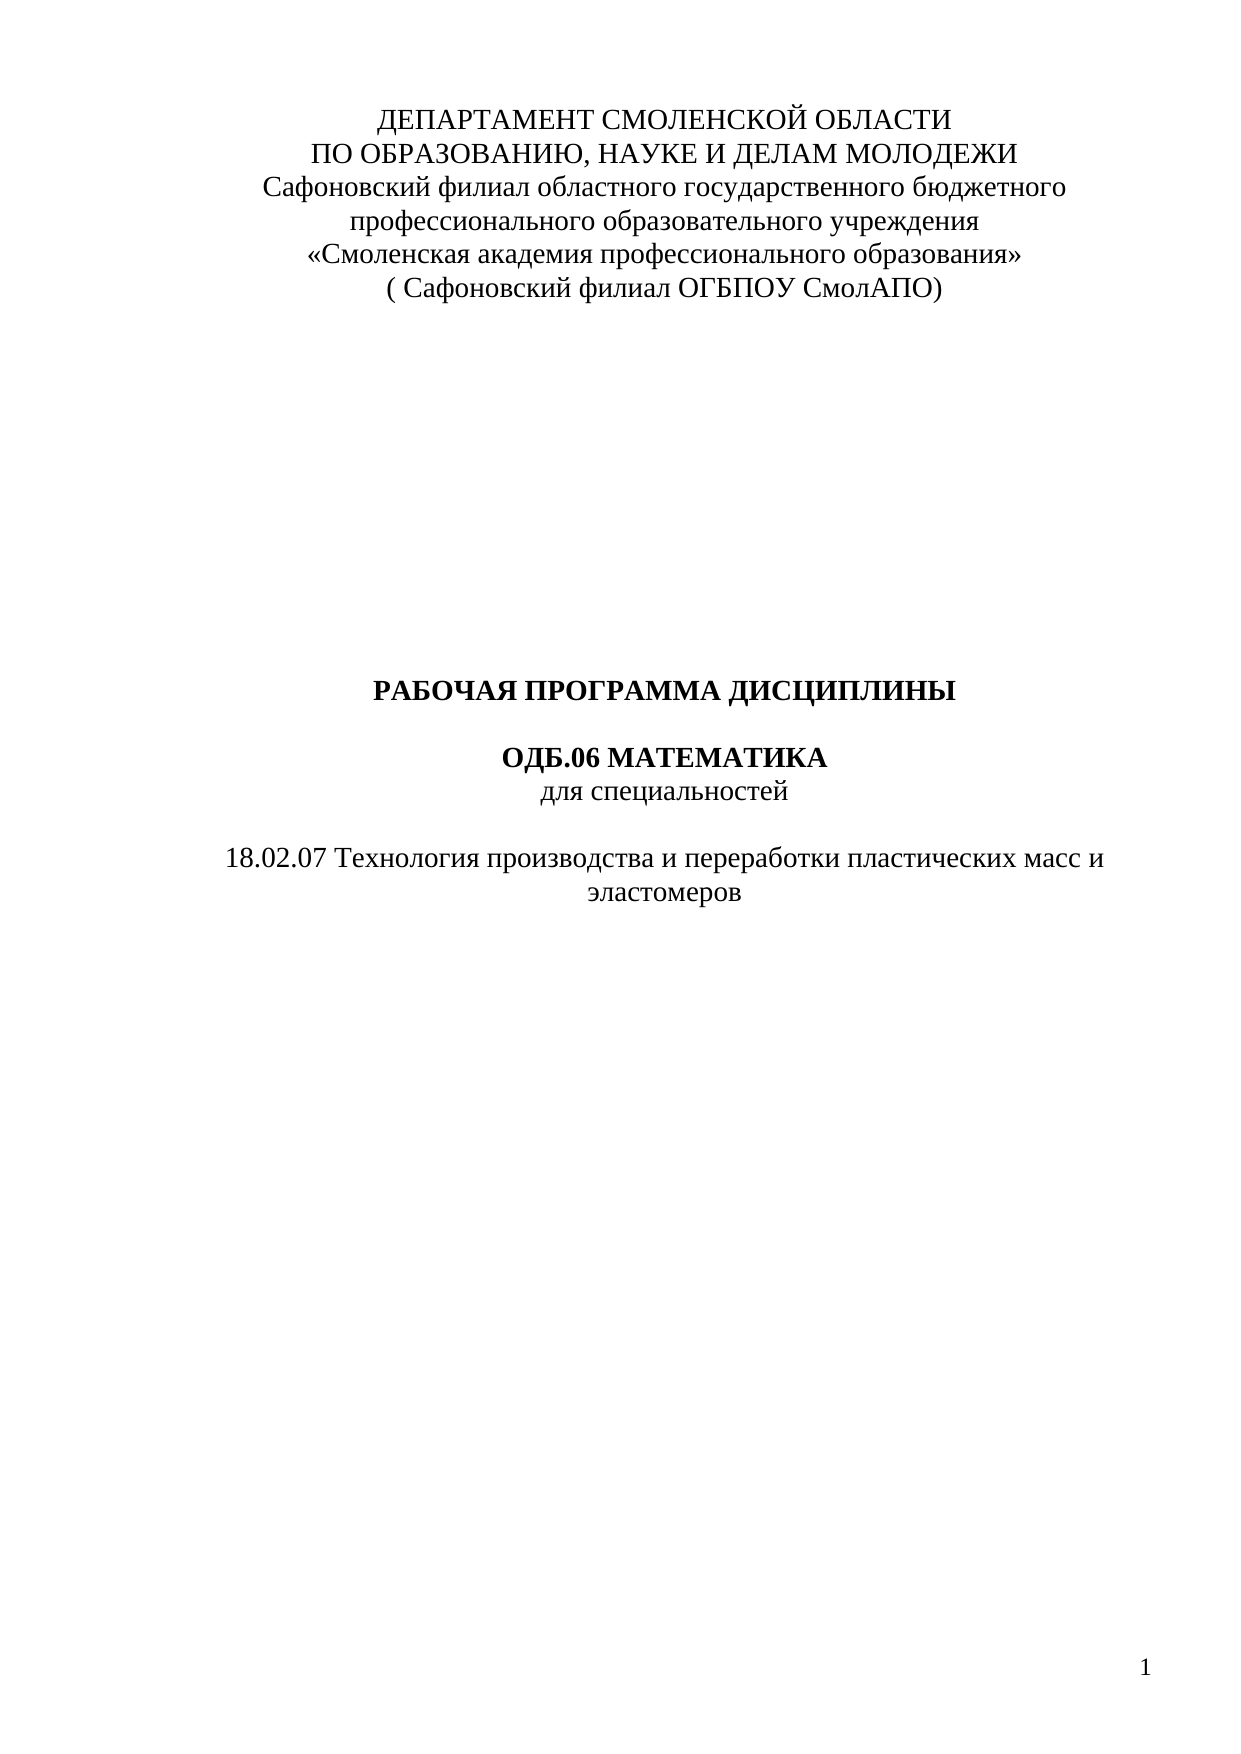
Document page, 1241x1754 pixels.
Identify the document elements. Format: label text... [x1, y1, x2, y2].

text ДЕПАРТАМЕНТ СМОЛЕНСКОЙ ОБЛАСТИ [177, 102, 1152, 136]
text «Смоленская академия профессионального образования» [177, 237, 1152, 270]
text для специальностей [177, 773, 1152, 807]
text РАБОЧАЯ ПРОГРАММА ДИСЦИПЛИНЫ [177, 673, 1152, 706]
text 18.02.07 Технология производства и переработки пластических масс и эластомеров [177, 840, 1152, 907]
text ОДБ.06 МАТЕМАТИКА [177, 740, 1152, 773]
text ПО ОБРАЗОВАНИЮ, НАУКЕ И ДЕЛАМ МОЛОДЕжи [177, 136, 1152, 169]
text Сафоновский филиал областного государственного бюджетного профессионального образовательного учреждения [177, 169, 1152, 237]
text ( Сафоновский филиал ОГБПОУ СмолАПО) [177, 270, 1152, 304]
